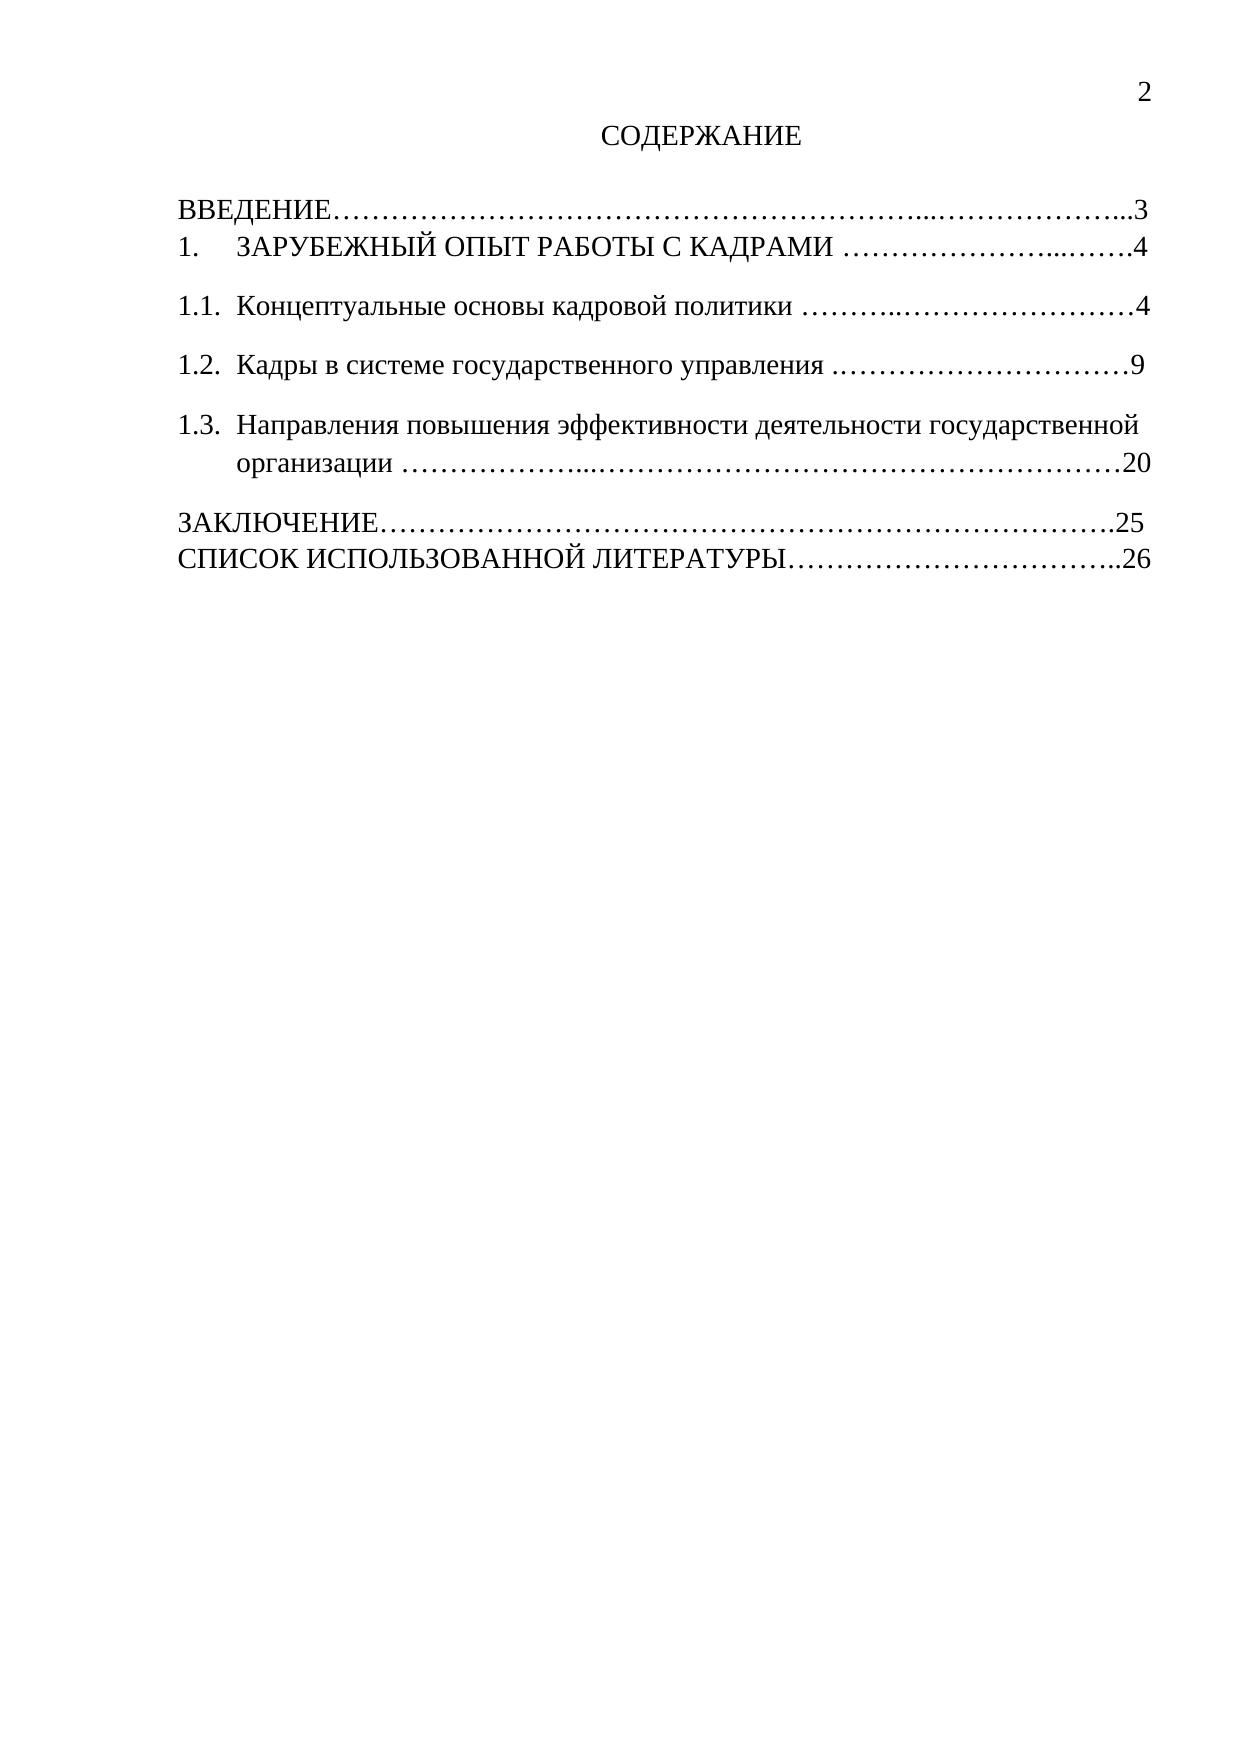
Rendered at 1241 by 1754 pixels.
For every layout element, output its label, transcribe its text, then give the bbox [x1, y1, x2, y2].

text Введение……………………………………………………...………………...3 [177, 192, 1152, 225]
list Кадры в системе государственного управления .…………………………9 [177, 347, 1152, 381]
list Зарубежный опыт работы с кадрами …………………...…….4 [177, 229, 1152, 262]
text СПИСОК ИСПОЛЬЗОВАННОЙ ЛИТЕРАТУРЫ……………………………..26 [177, 542, 1152, 575]
list Концептуальные основы кадровой политики ………..……………………4 [177, 288, 1152, 322]
text СОДЕРЖАНИЕ [177, 118, 1152, 152]
list Направления повышения эффективности деятельности государственной организации ………………...………………………………………………20 [177, 407, 1152, 479]
text ЗАКЛЮЧЕНИЕ………………………………………………………………….25 [177, 505, 1152, 538]
